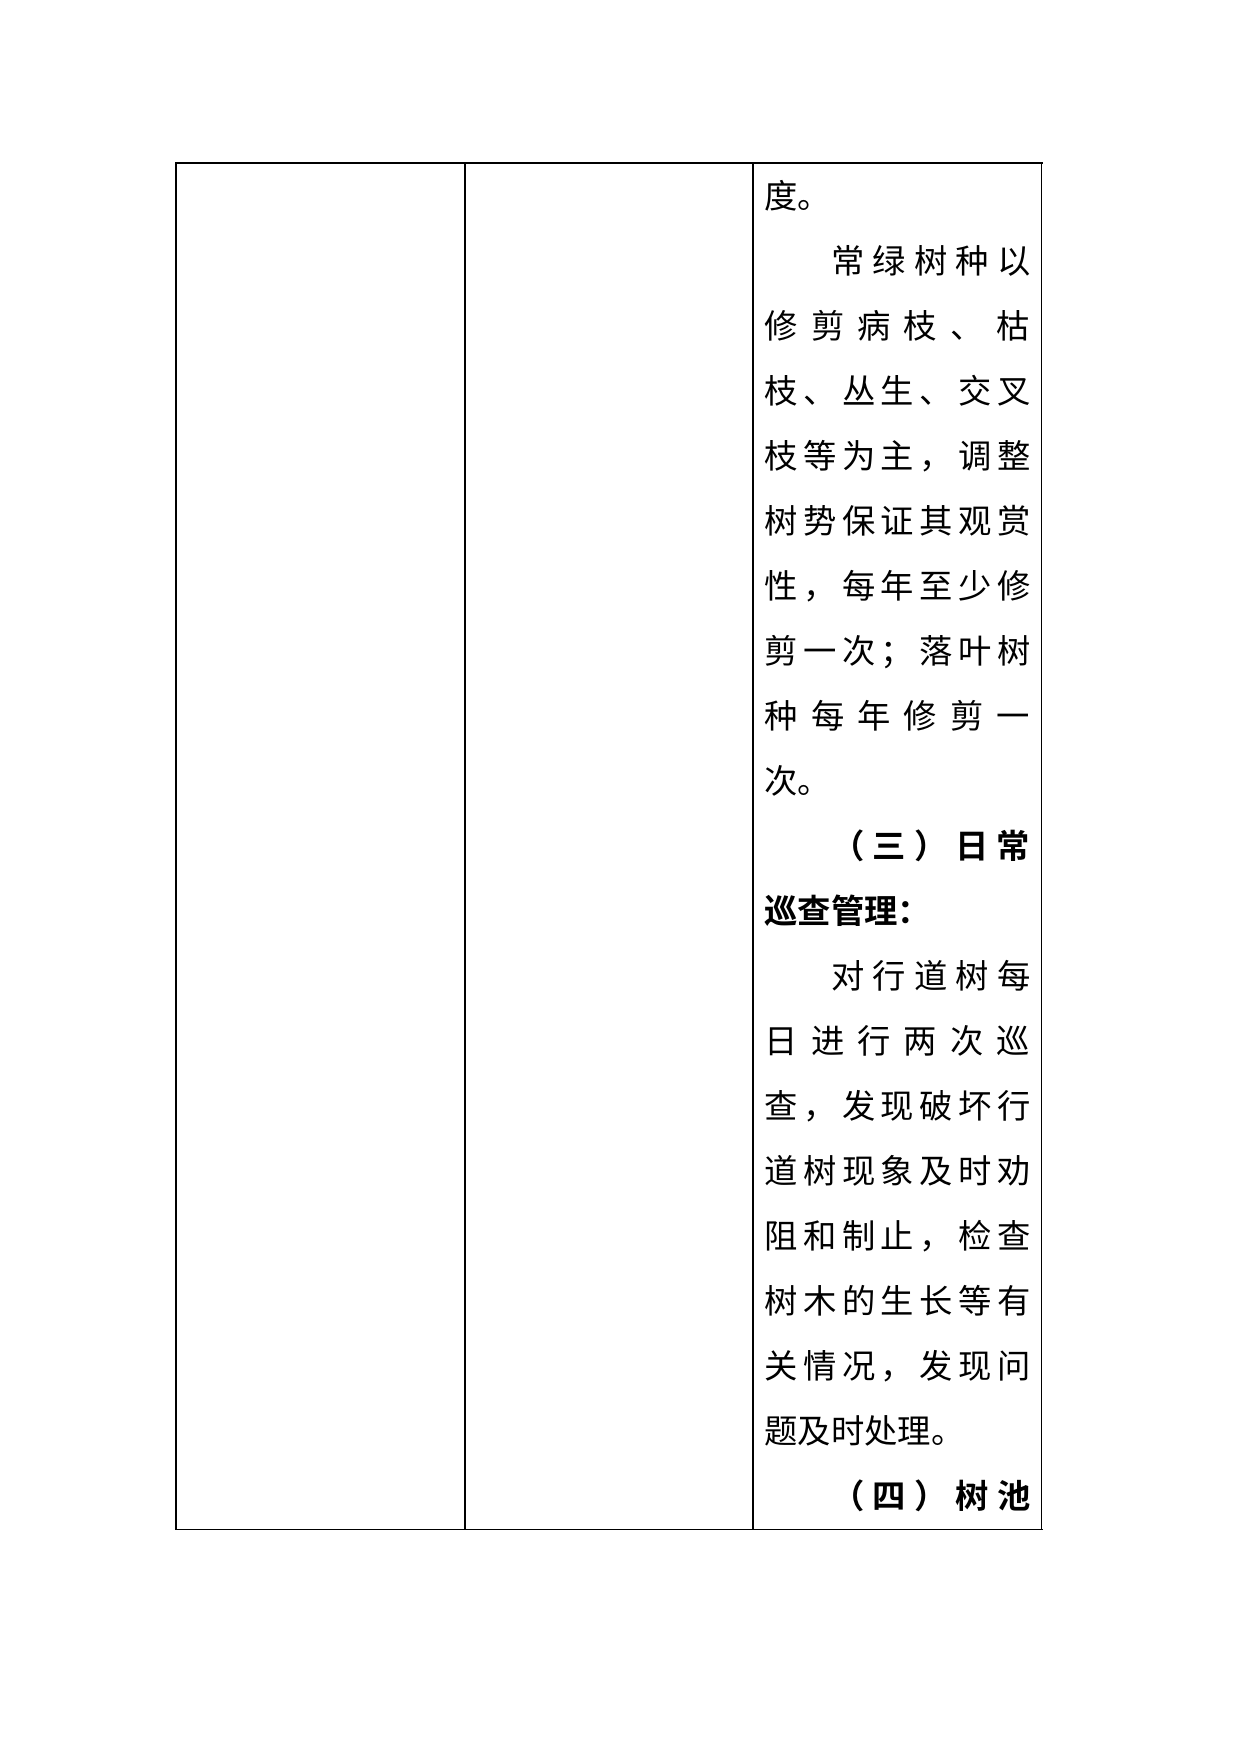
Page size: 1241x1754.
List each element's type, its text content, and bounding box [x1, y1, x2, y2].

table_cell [754, 164, 1041, 1528]
table_cell [466, 164, 752, 1528]
table_cell 1 [177, 164, 464, 1528]
